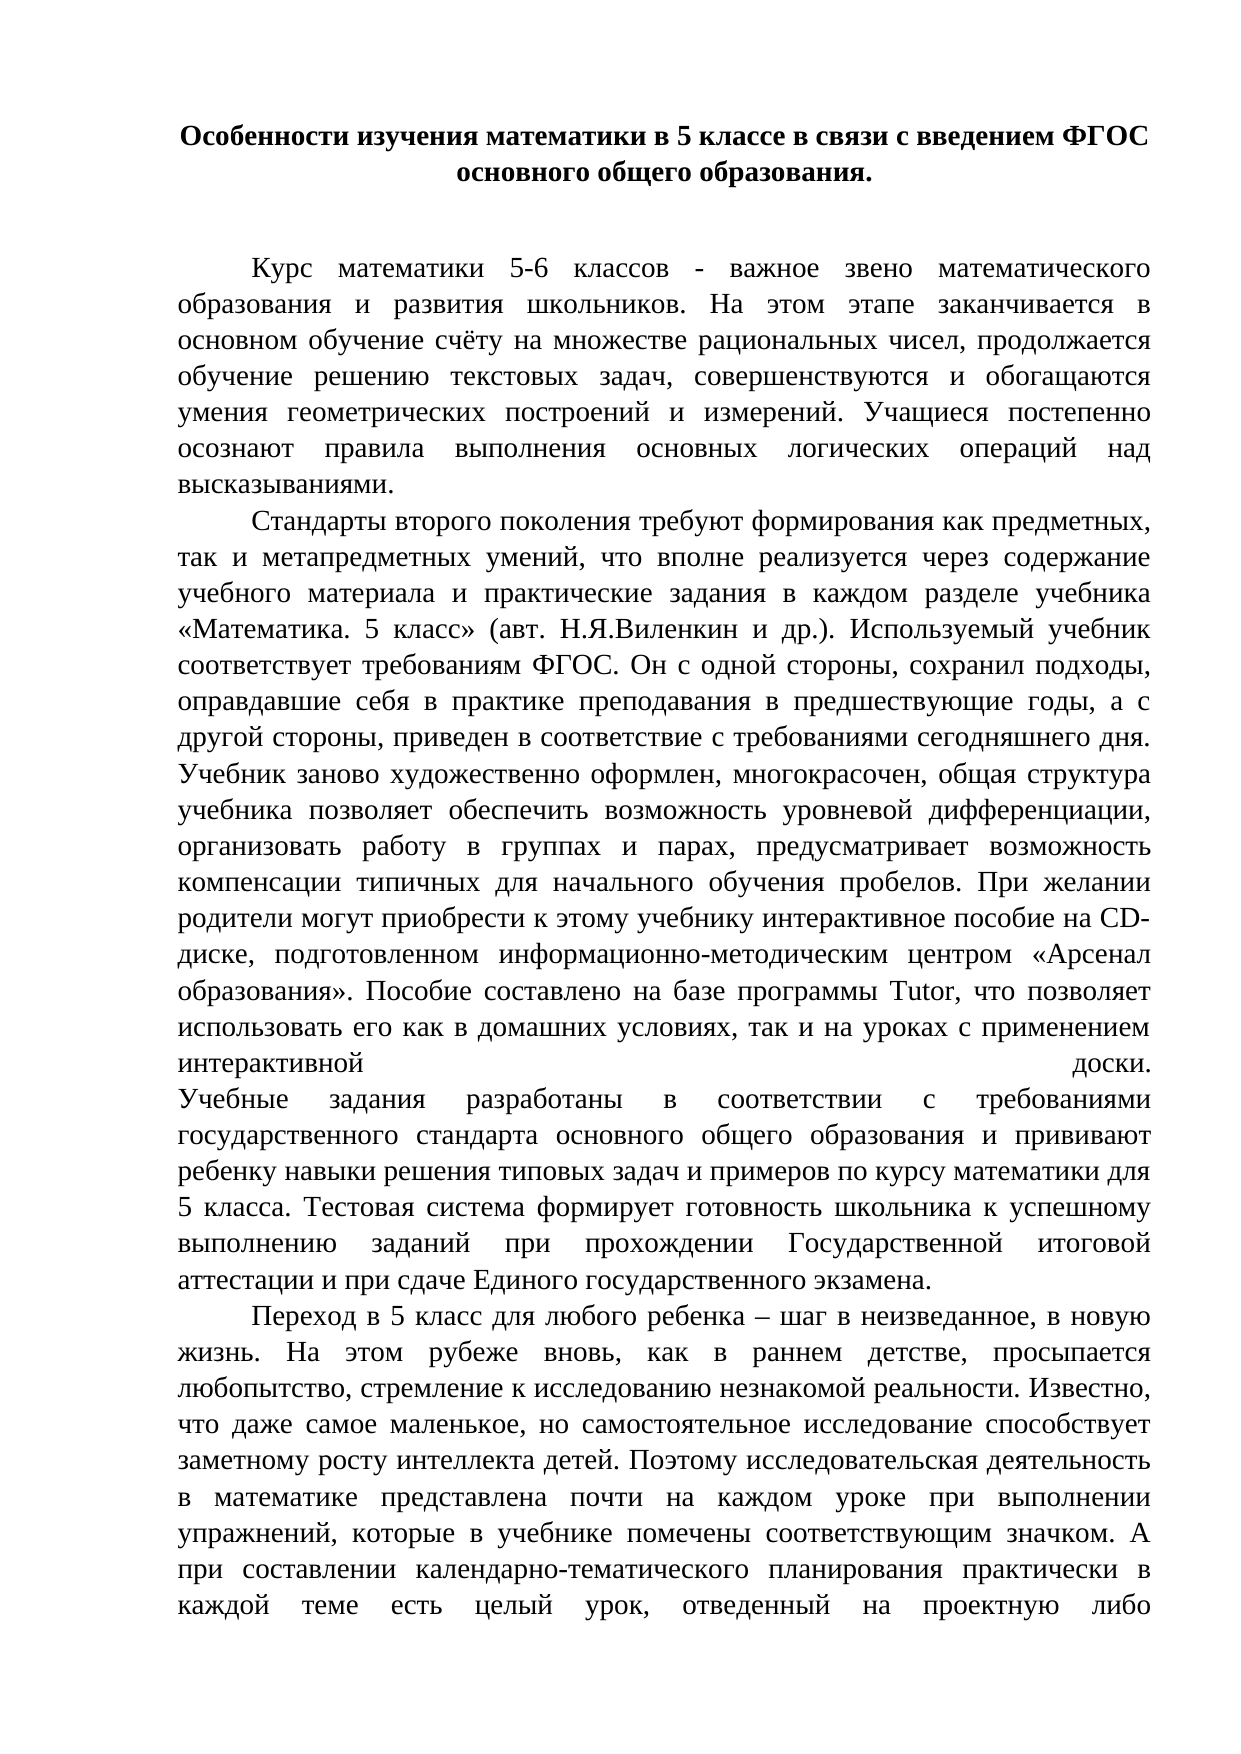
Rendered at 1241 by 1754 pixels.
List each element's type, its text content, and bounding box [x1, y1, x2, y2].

text Курс математики 5-6 классов - важное звено математического образования и развития школьников. На этом этапе заканчивается в основном обучение счёту на множестве рациональных чисел, продолжается обучение решению текстовых задач, совершенствуются и обогащаются умения геометрических построений и измерений. Учащиеся постепенно осознают правила выполнения основных логических операций над высказываниями. [177, 250, 1152, 500]
text Особенности изучения математики в 5 классе в связи с введением ФГОС основного общего образования. [177, 118, 1152, 188]
text Стандарты второго поколения требуют формирования как предметных, так и метапредметных умений, что вполне реализуется через содержание учебного материала и практические задания в каждом разделе учебника «Математика. 5 класс» (авт. Н.Я.Виленкин и др.). Используемый учебник соответствует требованиям ФГОС. Он с одной стороны, сохранил подходы, оправдавшие себя в практике преподавания в предшествующие годы, а с другой стороны, приведен в соответствие с требованиями сегодняшнего дня. Учебник заново художественно оформлен, многокрасочен, общая структура учебника позволяет обеспечить возможность уровневой дифференциации, организовать работу в группах и парах, предусматривает возможность компенсации типичных для начального обучения пробелов. При желании родители могут приобрести к этому учебнику интерактивное пособие на CD-диске, подготовленном информационно-методическим центром «Арсенал образования». Пособие составлено на базе программы Tutor, что позволяет использовать его как в домашних условиях, так и на уроках с применением интерактивной доски. Учебные задания разработаны в соответствии с требованиями государственного стандарта основного общего образования и прививают ребенку навыки решения типовых задач и примеров по курсу математики для 5 класса. Тестовая система формирует готовность школьника к успешному выполнению заданий при прохождении Государственной итоговой аттестации и при сдаче Единого государственного экзамена. [177, 503, 1152, 1295]
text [177, 1298, 1152, 1621]
